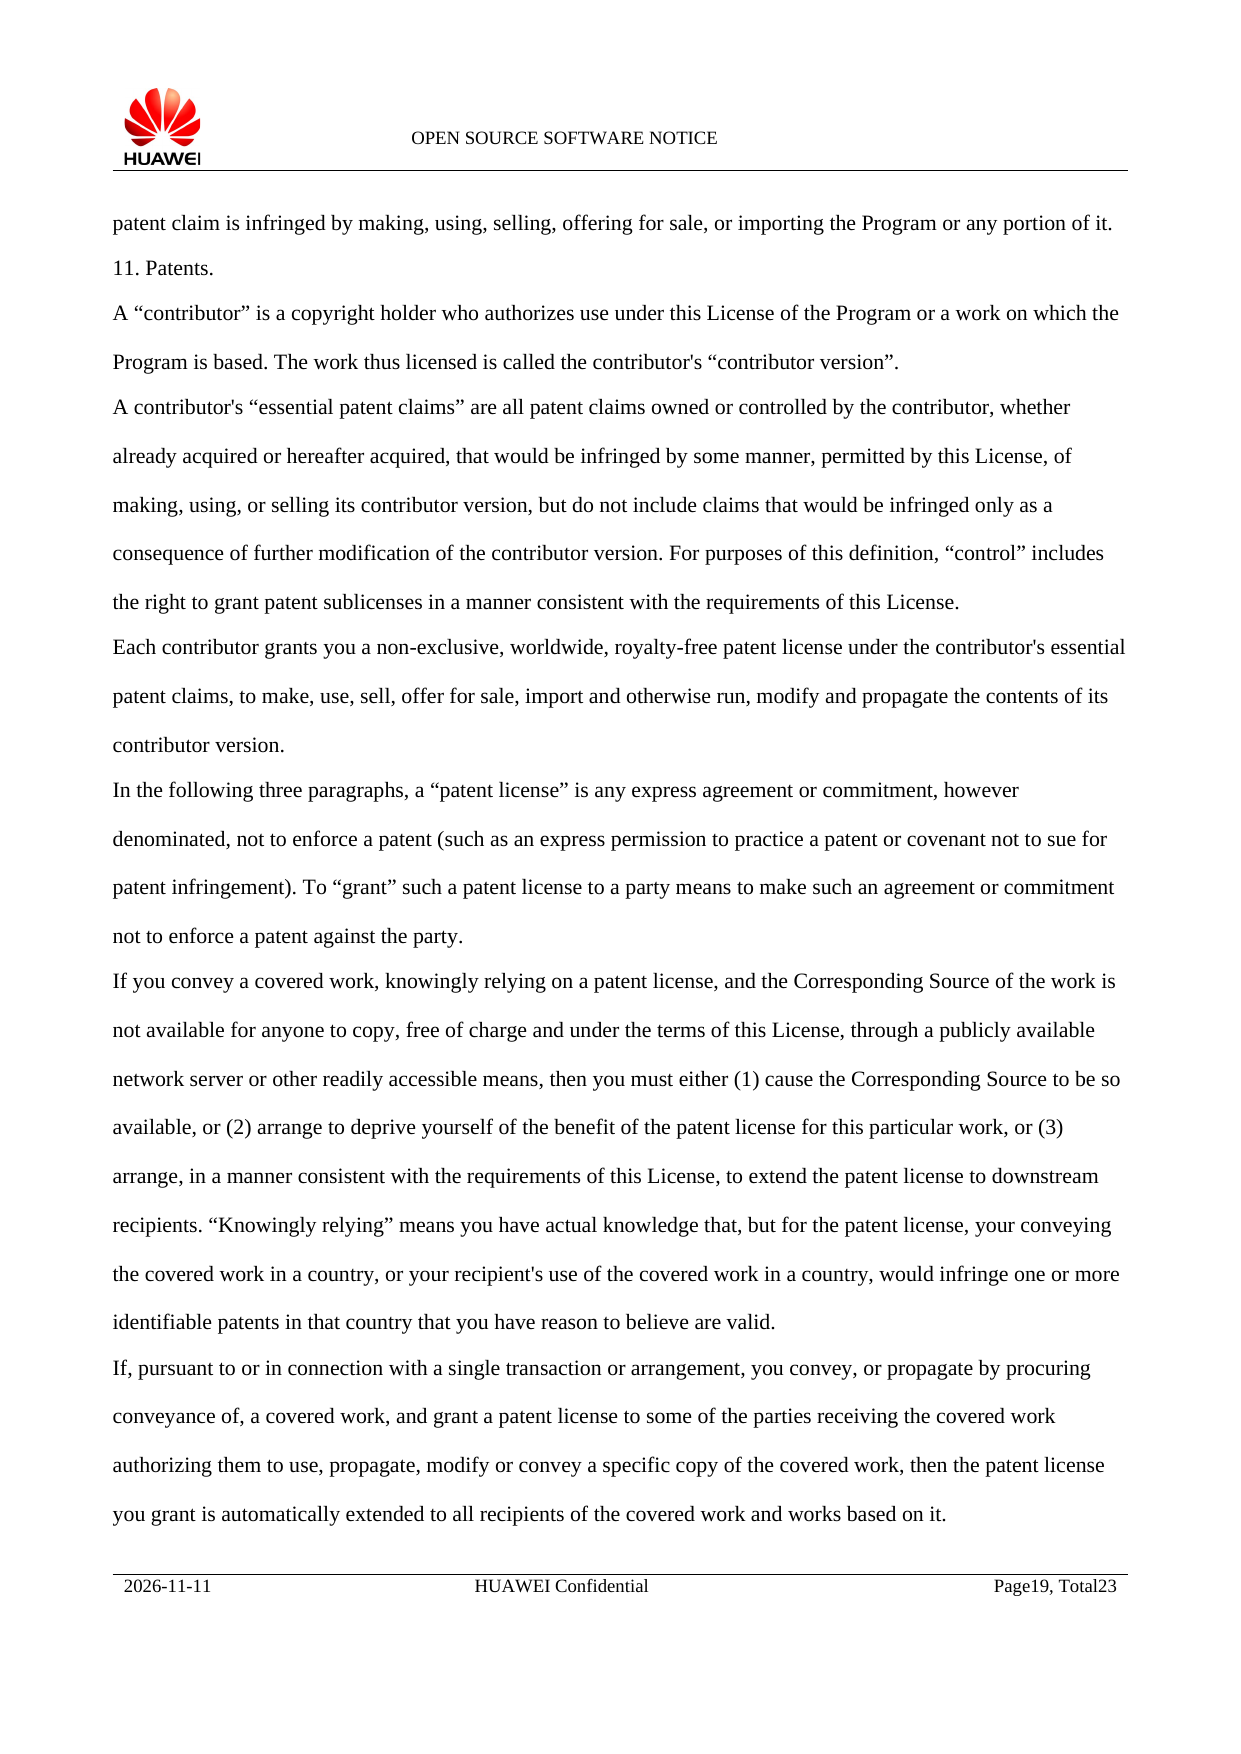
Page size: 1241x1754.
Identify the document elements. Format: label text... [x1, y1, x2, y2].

text A “contributor” is a copyright holder who authorizes use under this License of the Program or a work on which the Program is based. The work thus licensed is called the contributor's “contributor version”. [112, 297, 1128, 378]
text 11. Patents. [112, 251, 1128, 284]
text A contributor's “essential patent claims” are all patent claims owned or controlled by the contributor, whether already acquired or hereafter acquired, that would be infringed by some manner, permitted by this License, of making, using, or selling its contributor version, but do not include claims that would be infringed only as a consequence of further modification of the contributor version. For purposes of this definition, “control” includes the right to grant patent sublicenses in a manner consistent with the requirements of this License. [112, 390, 1128, 618]
text If, pursuant to or in connection with a single transaction or arrangement, you convey, or propagate by procuring conveyance of, a covered work, and grant a patent license to some of the parties receiving the covered work authorizing them to use, propagate, modify or convey a specific copy of the covered work, then the patent license you grant is automatically extended to all recipients of the covered work and works based on it. [112, 1351, 1128, 1529]
picture [124, 88, 201, 165]
text Each contributor grants you a non-exclusive, worldwide, royalty-free patent license under the contributor's essential patent claims, to make, use, sell, offer for sale, import and otherwise run, modify and propagate the contents of its contributor version. [112, 631, 1128, 761]
text If you convey a covered work, knowingly relying on a patent license, and the Corresponding Source of the work is not available for anyone to copy, free of charge and under the terms of this License, through a publicly available network server or other readily accessible means, then you must either (1) cause the Corresponding Source to be so available, or (2) arrange to deprive yourself of the benefit of the patent license for this particular work, or (3) arrange, in a manner consistent with the requirements of this License, to extend the patent license to downstream recipients. “Knowingly relying” means you have actual knowledge that, but for the patent license, your conveying the covered work in a country, or your recipient's use of the covered work in a country, would infringe one or more identifiable patents in that country that you have reason to believe are valid. [112, 964, 1128, 1338]
text In the following three paragraphs, a “patent license” is any express agreement or commitment, however denominated, not to enforce a patent (such as an express permission to practice a patent or covenant not to sue for patent infringement). To “grant” such a patent license to a party means to make such an agreement or commitment not to enforce a patent against the party. [112, 773, 1128, 952]
